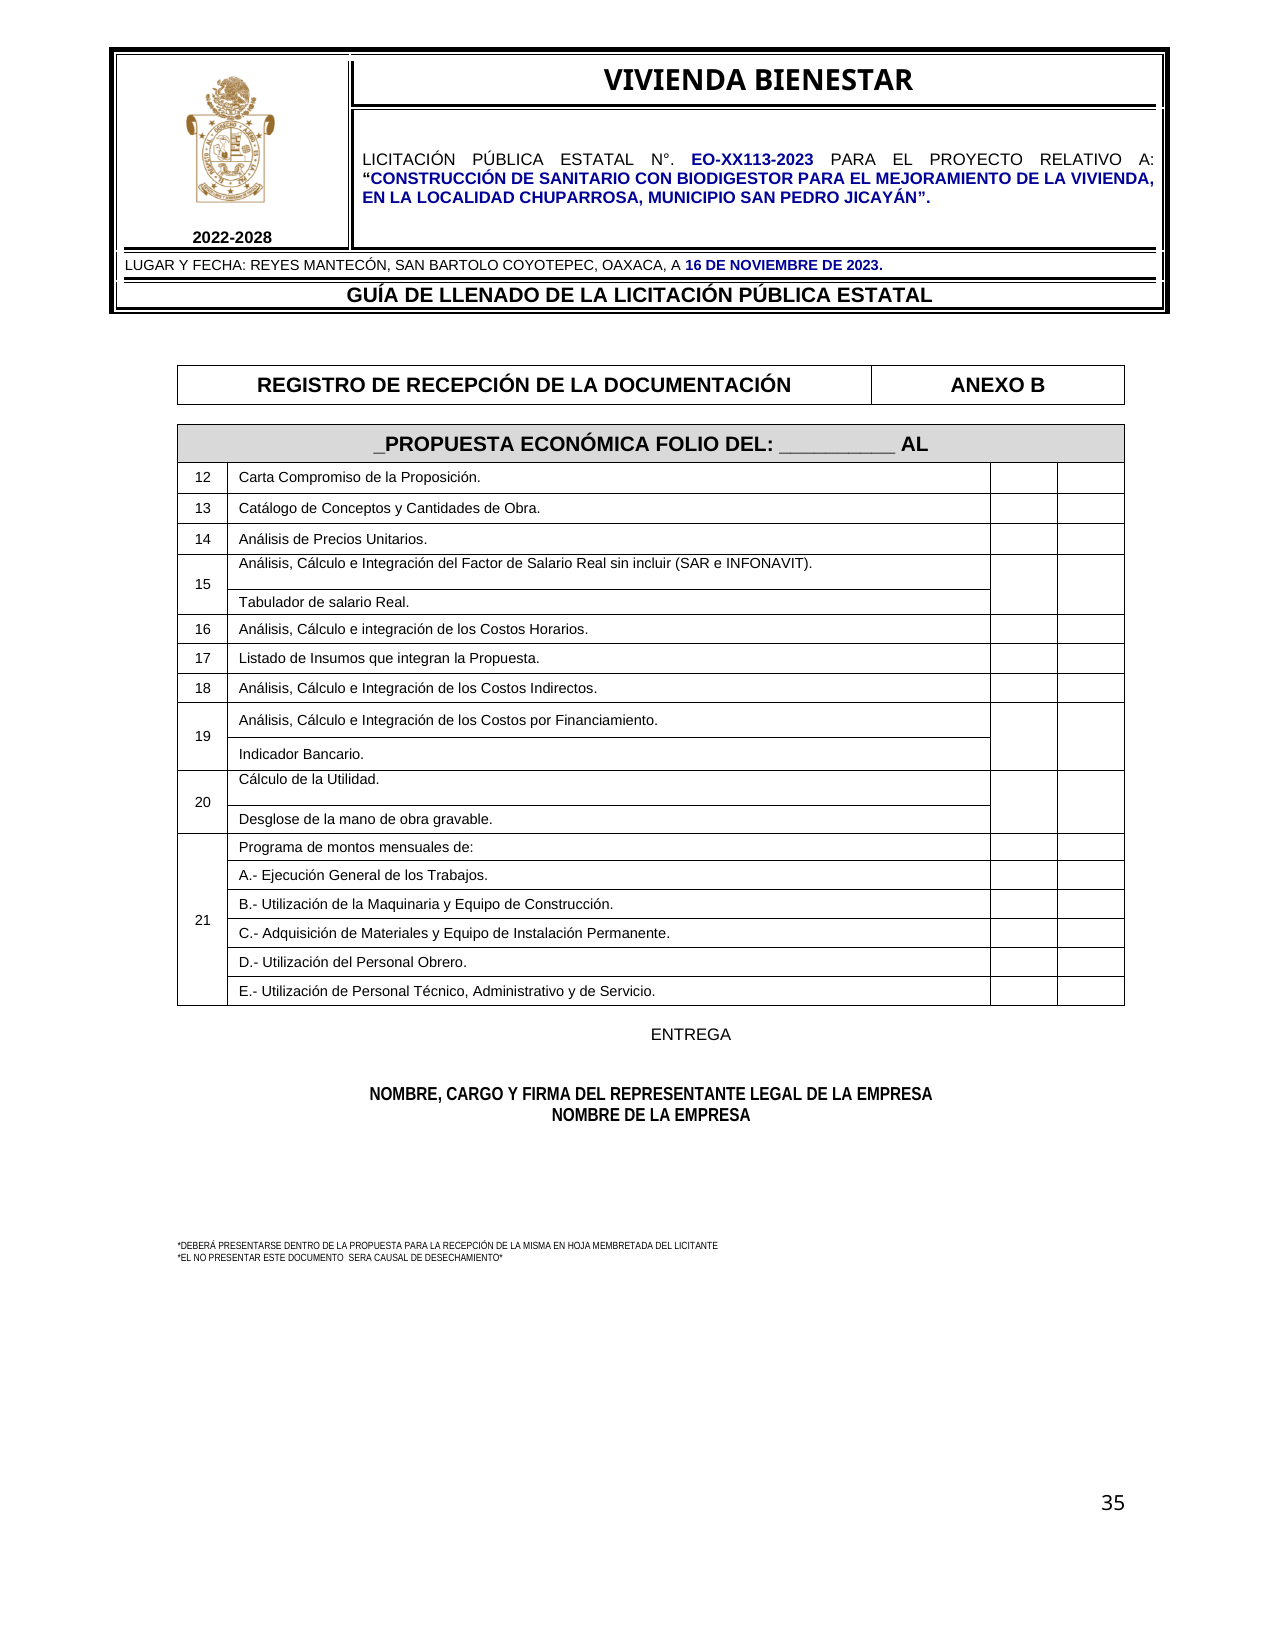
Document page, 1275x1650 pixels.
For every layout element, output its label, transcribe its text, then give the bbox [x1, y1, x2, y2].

table_cell Análisis, Cálculo e Integración de los Costos Indirectos. [228, 674, 990, 702]
table_cell 20 [178, 771, 227, 833]
table_header ANEXO B [872, 366, 1124, 404]
table_cell [991, 919, 1057, 947]
table_cell [1058, 948, 1124, 976]
table_cell Tabulador de salario Real. [228, 590, 990, 613]
table_cell Desglose de la mano de obra gravable. [228, 806, 990, 833]
table_cell 21 [178, 834, 227, 1005]
table_cell [991, 644, 1057, 673]
table_cell [1058, 494, 1124, 523]
table_cell Análisis, Cálculo e Integración del Factor de Salario Real sin incluir (SAR e INFONAVIT). [228, 555, 990, 589]
table_cell [991, 977, 1057, 1005]
table_cell Análisis, Cálculo e integración de los Costos Horarios. [228, 615, 990, 643]
table_cell [991, 524, 1057, 554]
table_cell [991, 494, 1057, 523]
table_cell [1058, 555, 1124, 613]
table_cell 17 [178, 644, 227, 673]
table_cell [1058, 861, 1124, 889]
picture [180, 72, 277, 201]
table_cell Análisis, Cálculo e Integración de los Costos por Financiamiento. [228, 703, 990, 737]
table_cell 12 [178, 463, 227, 492]
table_cell [1058, 703, 1124, 770]
table_cell 14 [178, 524, 227, 554]
table_cell [991, 674, 1057, 702]
table_cell [1058, 977, 1124, 1005]
table_cell D.- Utilización del Personal Obrero. [228, 948, 990, 976]
table_cell [1058, 644, 1124, 673]
table_cell [1058, 771, 1124, 833]
table_cell [991, 463, 1057, 492]
table_cell 16 [178, 615, 227, 643]
table_cell C.- Adquisición de Materiales y Equipo de Instalación Permanente. [228, 919, 990, 947]
table_cell Indicador Bancario. [228, 738, 990, 770]
table_cell Análisis de Precios Unitarios. [228, 524, 990, 554]
table_cell [991, 890, 1057, 918]
table_header _PROPUESTA ECONÓMICA FOLIO DEL: __________ AL [178, 425, 1124, 462]
table_cell Listado de Insumos que integran la Propuesta. [228, 644, 990, 673]
table_cell Catálogo de Conceptos y Cantidades de Obra. [228, 494, 990, 523]
table_cell Programa de montos mensuales de: [228, 834, 990, 860]
table_cell [1058, 463, 1124, 492]
table_cell Cálculo de la Utilidad. [228, 771, 990, 804]
table_cell [991, 703, 1057, 770]
table_cell [1058, 834, 1124, 860]
table_cell [1058, 919, 1124, 947]
table_header REGISTRO DE RECEPCIÓN DE LA DOCUMENTACIÓN [178, 366, 871, 404]
table_cell 15 [178, 555, 227, 613]
table_cell 19 [178, 703, 227, 770]
table_cell [991, 771, 1057, 833]
table_cell [991, 948, 1057, 976]
table_cell E.- Utilización de Personal Técnico, Administrativo y de Servicio. [228, 977, 990, 1005]
table_cell [1058, 890, 1124, 918]
table_cell 18 [178, 674, 227, 702]
table_cell ENTREGA NOMBRE, CARGO Y FIRMA DEL REPRESENTANTE LEGAL DE LA EMPRESA NOMBRE DE LA EMPRESA [178, 1006, 1124, 1126]
table_cell [991, 861, 1057, 889]
table_cell A.- Ejecución General de los Trabajos. [228, 861, 990, 889]
table_cell [991, 834, 1057, 860]
table_cell [1058, 524, 1124, 554]
table_cell 13 [178, 494, 227, 523]
table_cell [991, 555, 1057, 613]
table_cell [1058, 674, 1124, 702]
table_cell [1058, 615, 1124, 643]
table_cell Carta Compromiso de la Proposición. [228, 463, 990, 492]
table_cell B.- Utilización de la Maquinaria y Equipo de Construcción. [228, 890, 990, 918]
table_cell [991, 615, 1057, 643]
